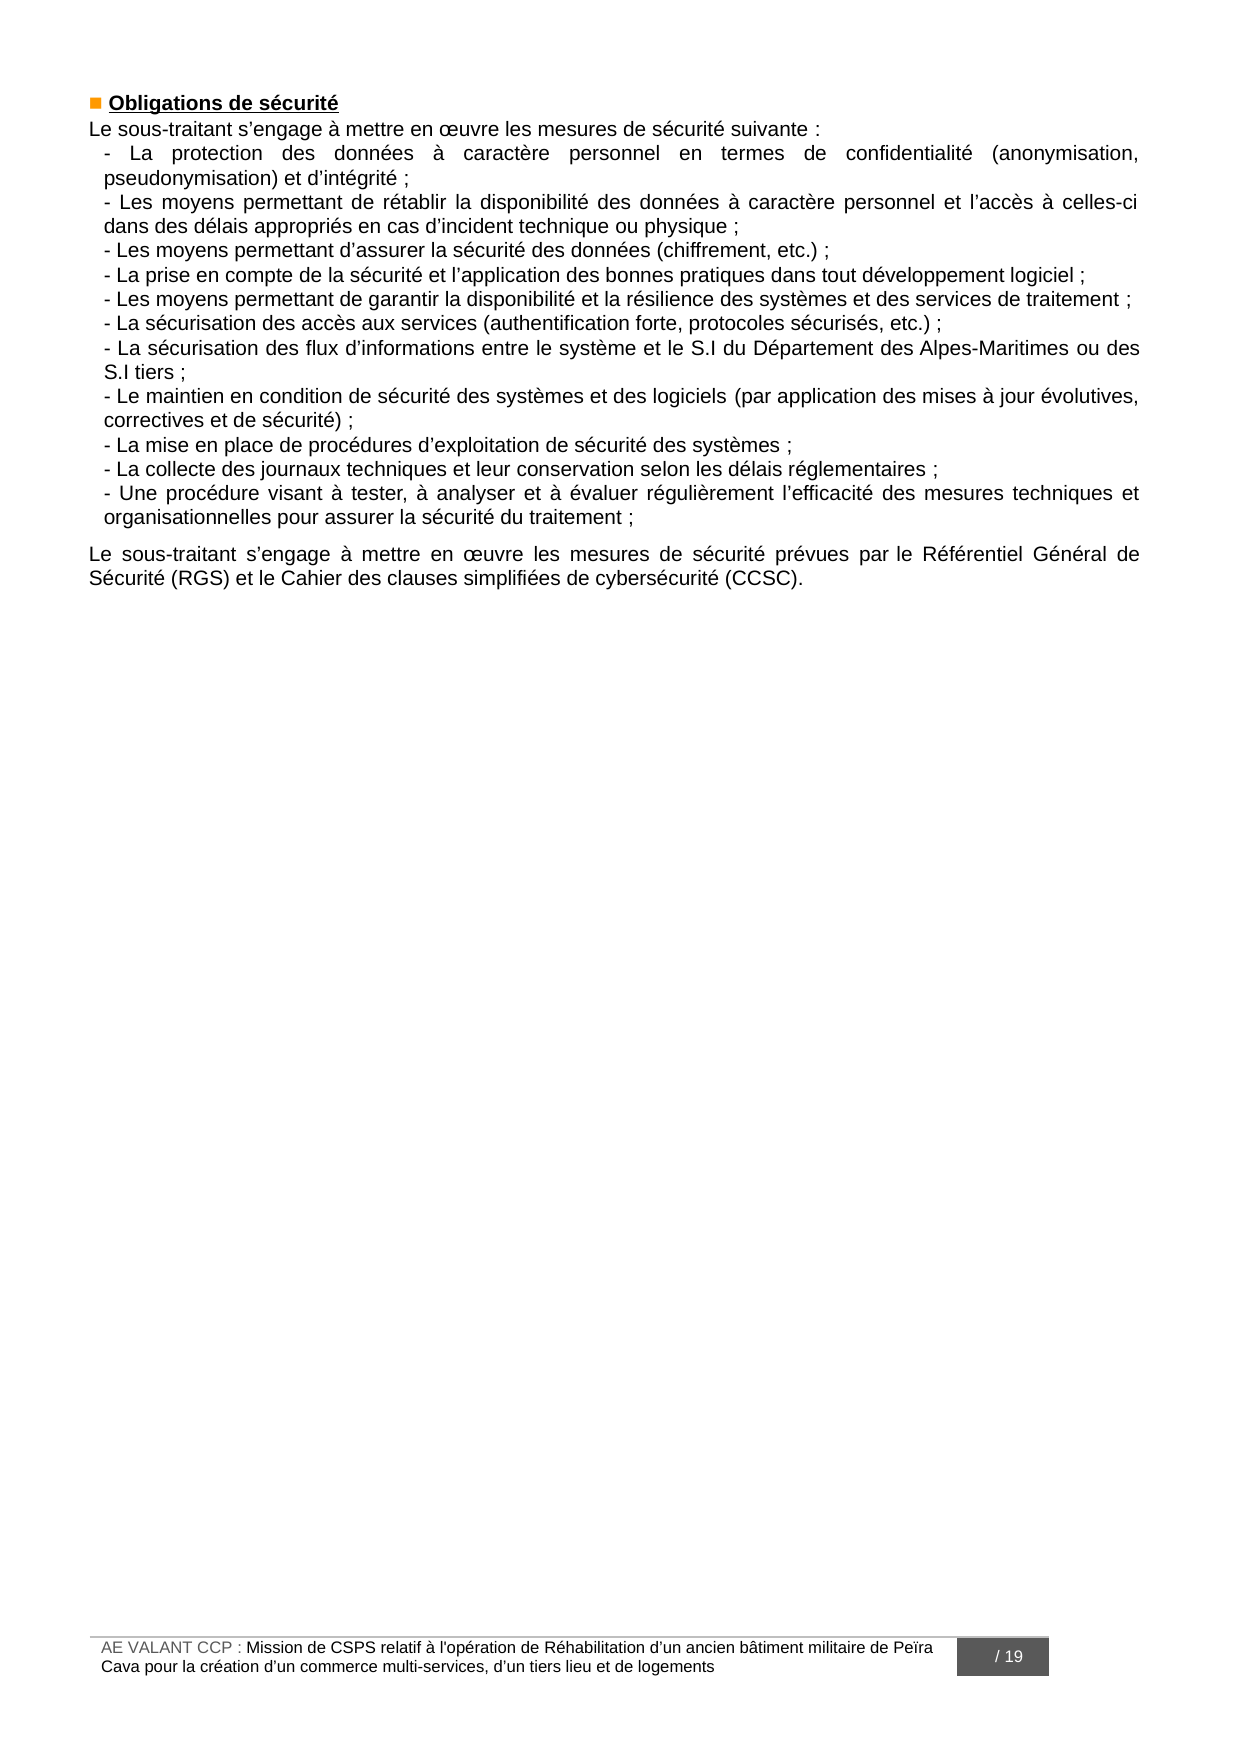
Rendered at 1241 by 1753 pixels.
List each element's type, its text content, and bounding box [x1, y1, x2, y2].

text Le sous-traitant s’engage à mettre en œuvre les mesures de sécurité prévues par le Référentiel Général de Sécurité (RGS) et le Cahier des clauses simplifiées de cybersécurité (CCSC). [89, 542, 1140, 590]
text - La collecte des journaux techniques et leur conservation selon les délais réglementaires ; [103, 457, 1140, 481]
text - Une procédure visant à tester, à analyser et à évaluer régulièrement l’efficacité des mesures techniques et organisationnelles pour assurer la sécurité du traitement ; [103, 481, 1140, 530]
text - Les moyens permettant de rétablir la disponibilité des données à caractère personnel et l’accès à celles-ci dans des délais appropriés en cas d’incident technique ou physique ; [103, 190, 1140, 238]
text - La prise en compte de la sécurité et l’application des bonnes pratiques dans tout développement logiciel ; [103, 263, 1140, 287]
text - Le maintien en condition de sécurité des systèmes et des logiciels (par application des mises à jour évolutives, correctives et de sécurité) ; [103, 384, 1140, 433]
text Le sous-traitant s’engage à mettre en œuvre les mesures de sécurité suivante : [89, 117, 1140, 141]
text - La mise en place de procédures d’exploitation de sécurité des systèmes ; [103, 433, 1140, 457]
text - La protection des données à caractère personnel en termes de confidentialité (anonymisation, pseudonymisation) et d’intégrité ; [103, 141, 1140, 190]
text - La sécurisation des accès aux services (authentification forte, protocoles sécurisés, etc.) ; [103, 311, 1140, 336]
text - Les moyens permettant de garantir la disponibilité et la résilience des systèmes et des services de traitement ; [103, 287, 1140, 311]
text - Les moyens permettant d’assurer la sécurité des données (chiffrement, etc.) ; [103, 238, 1140, 263]
text - La sécurisation des flux d’informations entre le système et le S.I du Département des Alpes-Maritimes ou des S.I tiers ; [103, 336, 1140, 384]
text ■ Obligations de sécurité [89, 89, 1140, 115]
